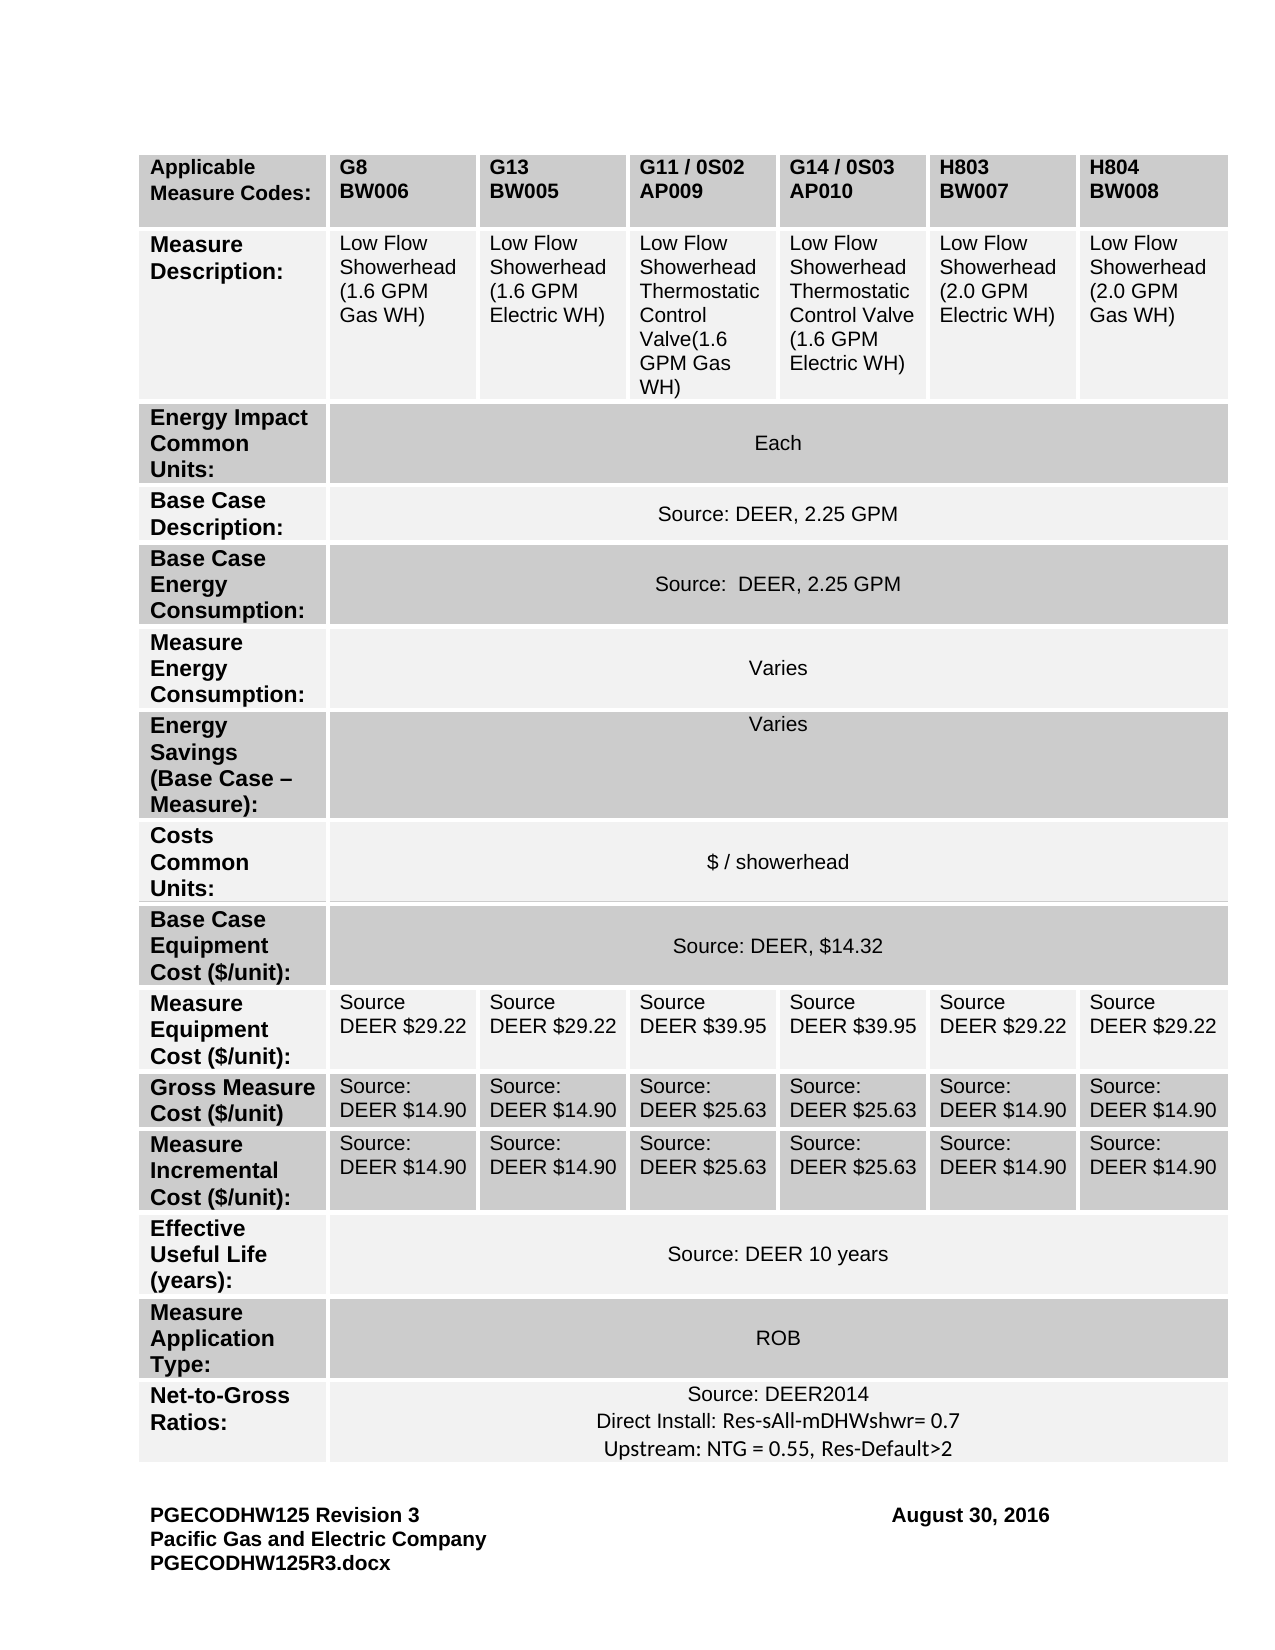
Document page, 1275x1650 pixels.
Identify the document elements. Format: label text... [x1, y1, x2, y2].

table_cell Source DEER $39.95 [780, 990, 926, 1069]
table_cell H804 BW008 [1080, 155, 1228, 227]
table_cell Source: DEER $25.63 [780, 1131, 926, 1210]
table_cell Source DEER $29.22 [1080, 990, 1228, 1069]
table_cell Low Flow Showerhead Thermostatic Control Valve (1.6 GPM Electric WH) [780, 231, 926, 399]
table_cell Low Flow Showerhead (2.0 GPM Gas WH) [1080, 231, 1228, 399]
table_cell G13 BW005 [480, 155, 626, 227]
table_cell Measure Application Type: [139, 1299, 326, 1378]
table_cell Measure Incremental Cost ($/unit): [139, 1131, 326, 1210]
table_cell Source: DEER $25.63 [630, 1131, 776, 1210]
table_cell Source: DEER $14.90 [1080, 1131, 1228, 1210]
table_cell Source DEER $29.22 [330, 990, 476, 1069]
table_cell Source: DEER 10 years [330, 1215, 1228, 1294]
table_cell Energy Savings (Base Case – Measure): [139, 712, 326, 818]
table_cell Source: DEER, 2.25 GPM [330, 487, 1228, 540]
table_cell G14 / 0S03 AP010 [780, 155, 926, 227]
table_cell Source: DEER $14.90 [1080, 1074, 1228, 1126]
table_cell $ / showerhead [330, 822, 1228, 901]
table_cell Source: DEER $14.90 [330, 1074, 476, 1126]
table_cell Costs Common Units: [139, 822, 326, 901]
table_cell Low Flow Showerhead Thermostatic Control Valve(1.6 GPM Gas WH) [630, 231, 776, 399]
table_cell Low Flow Showerhead (1.6 GPM Gas WH) [330, 231, 476, 399]
table_cell Source: DEER $14.90 [480, 1131, 626, 1210]
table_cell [139, 1382, 326, 1462]
table_cell H803 BW007 [930, 155, 1076, 227]
table_cell Source DEER $29.22 [930, 990, 1076, 1069]
table_cell Base Case Equipment Cost ($/unit): [139, 906, 326, 985]
table_cell Source DEER $29.22 [480, 990, 626, 1069]
table_cell Varies [330, 629, 1228, 708]
table_cell Source: DEER, $14.32 [330, 906, 1228, 985]
table_cell Source: DEER, 2.25 GPM [330, 545, 1228, 624]
table_cell Source: DEER $14.90 [930, 1131, 1076, 1210]
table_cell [330, 1382, 1228, 1462]
table_cell ROB [330, 1299, 1228, 1378]
table_cell Effective Useful Life (years): [139, 1215, 326, 1294]
table_cell G11 / 0S02 AP009 [630, 155, 776, 227]
table_cell Varies [330, 712, 1228, 818]
table_cell Each [330, 404, 1228, 483]
table_cell Gross Measure Cost ($/unit) [139, 1074, 326, 1126]
table_cell Base Case Energy Consumption: [139, 545, 326, 624]
table_cell Source: DEER $25.63 [780, 1074, 926, 1126]
table_cell Measure Energy Consumption: [139, 629, 326, 708]
table_cell Source: DEER $25.63 [630, 1074, 776, 1126]
table_cell Source: DEER $14.90 [480, 1074, 626, 1126]
table_cell Applicable Measure Codes: [139, 155, 326, 227]
table_cell Measure Equipment Cost ($/unit): [139, 990, 326, 1069]
table_cell Low Flow Showerhead (2.0 GPM Electric WH) [930, 231, 1076, 399]
table_cell Energy Impact Common Units: [139, 404, 326, 483]
table_cell Source: DEER $14.90 [330, 1131, 476, 1210]
table_cell Source: DEER $14.90 [930, 1074, 1076, 1126]
table_cell G8 BW006 [330, 155, 476, 227]
table_cell Measure Description: [139, 231, 326, 399]
table_cell Source DEER $39.95 [630, 990, 776, 1069]
table_cell Base Case Description: [139, 487, 326, 540]
table_cell Low Flow Showerhead (1.6 GPM Electric WH) [480, 231, 626, 399]
